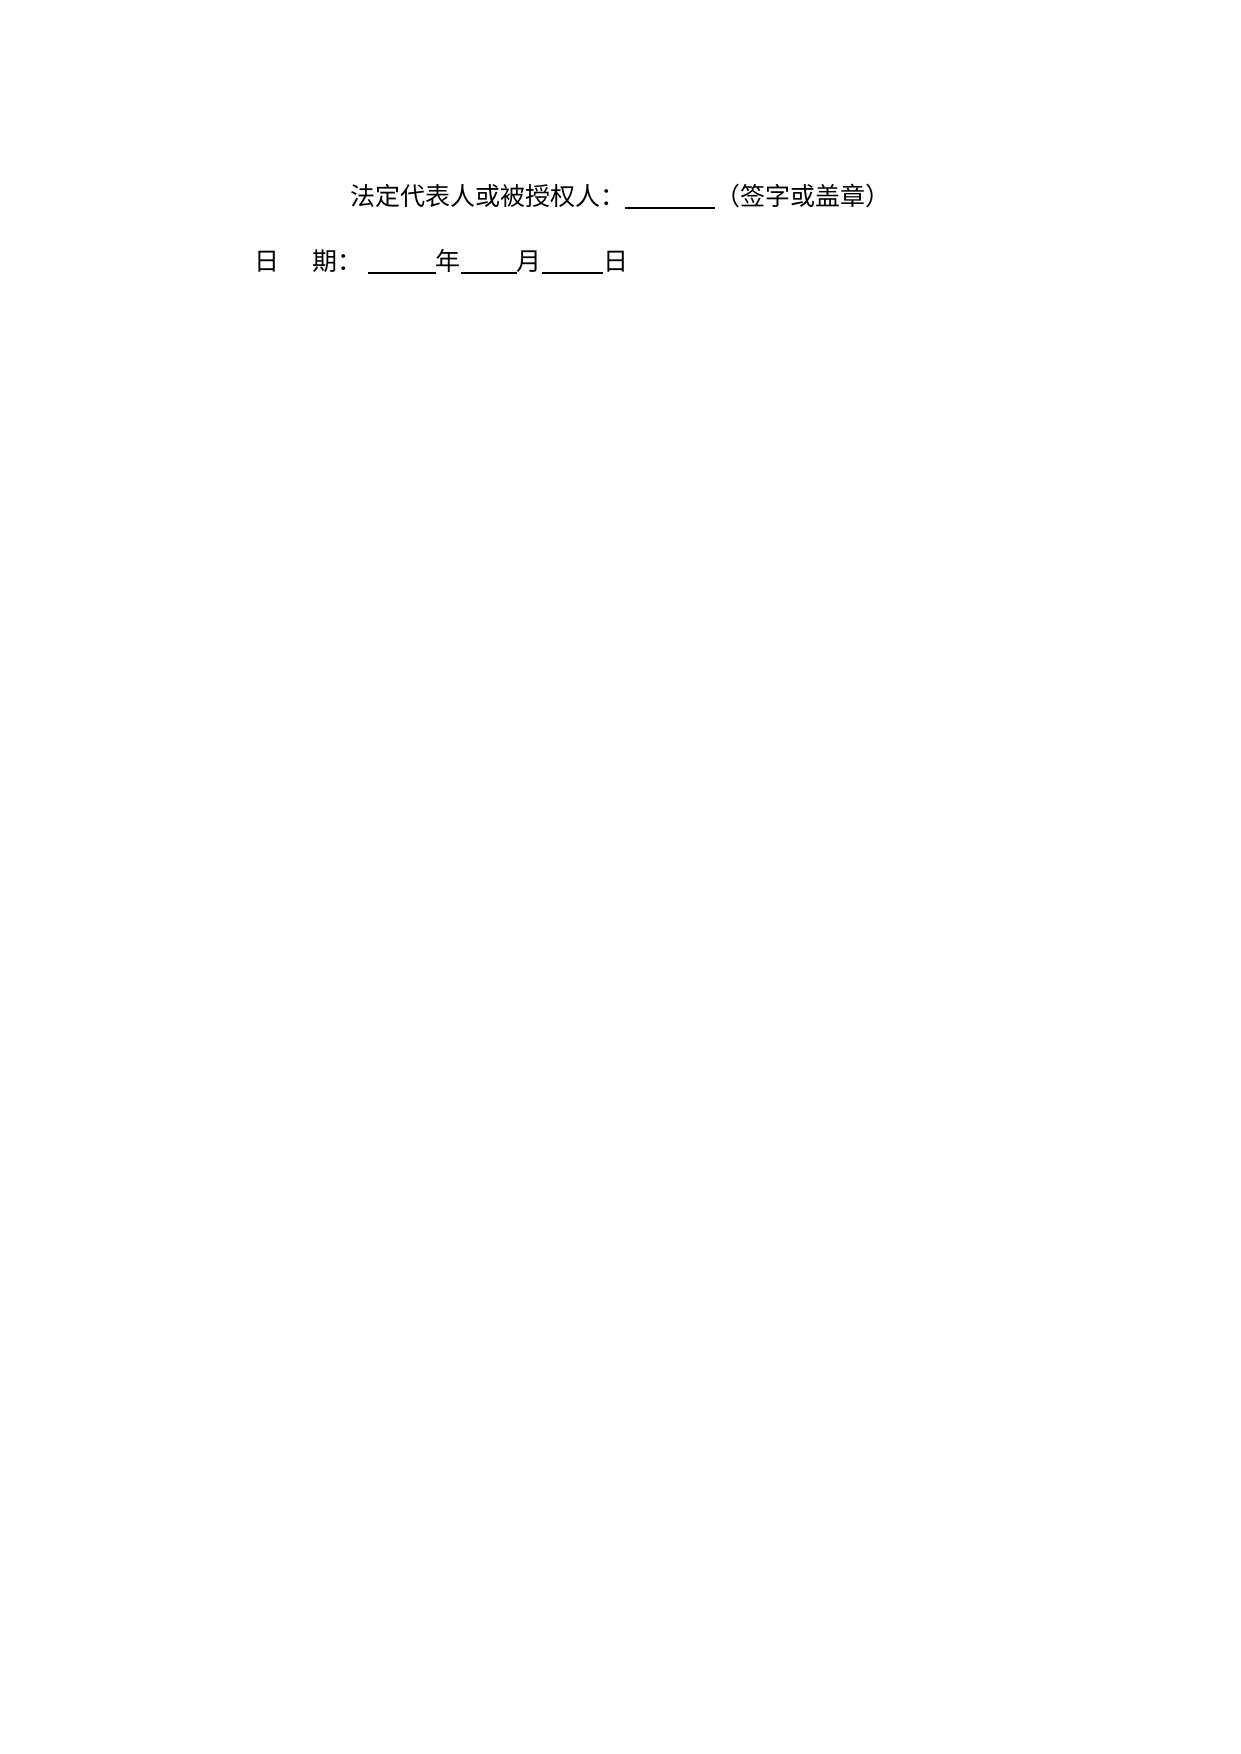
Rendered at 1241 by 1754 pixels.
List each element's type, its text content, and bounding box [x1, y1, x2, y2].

text 日 期： 年 月 日 [150, 227, 1090, 292]
text 法定代表人或被授权人： （签字或盖章） [150, 162, 1090, 227]
